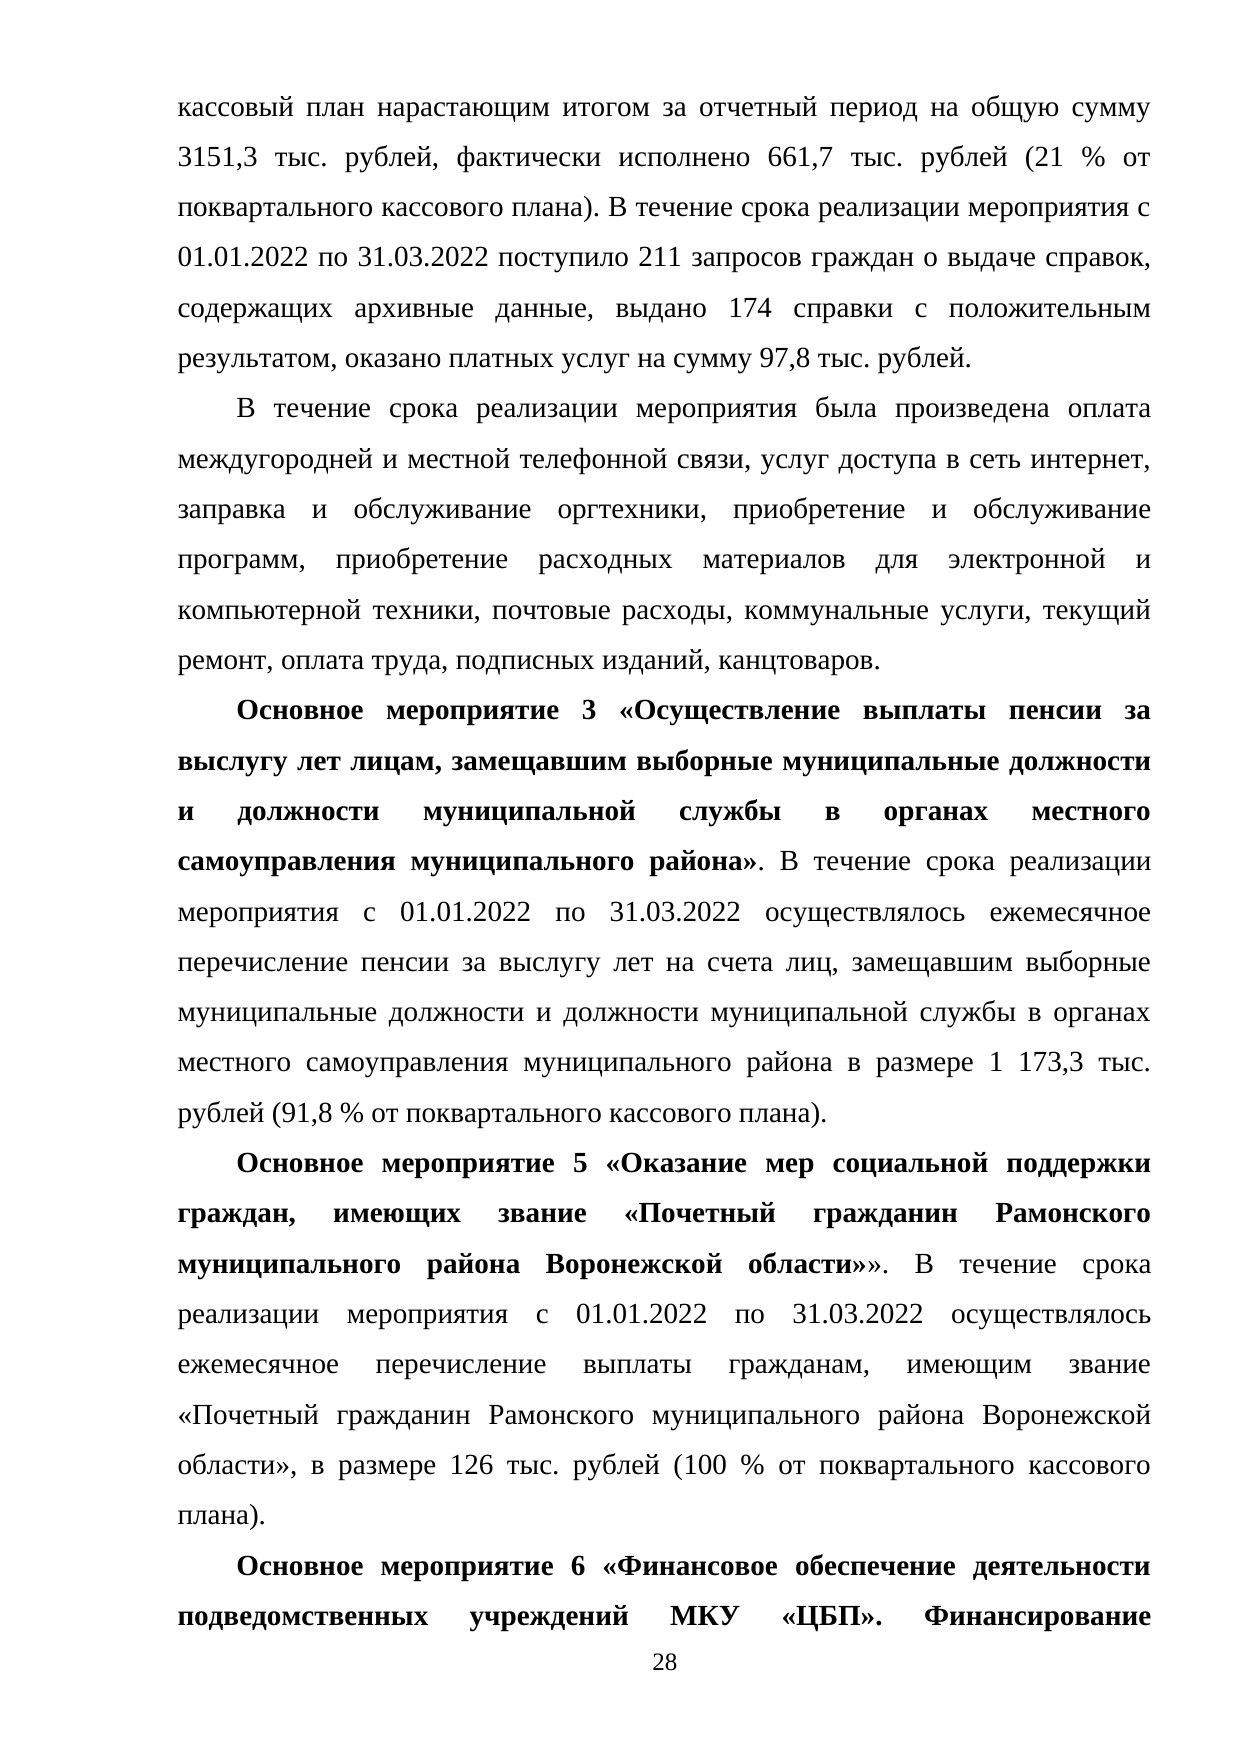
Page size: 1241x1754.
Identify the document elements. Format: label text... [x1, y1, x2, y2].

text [177, 89, 1152, 374]
text Основное мероприятие 5 «Оказание мер социальной поддержки граждан, имеющих звание «Почетный гражданин Рамонского муниципального района Воронежской области»». В течение срока реализации мероприятия с 01.01.2022 по 31.03.2022 осуществлялось ежемесячное перечисление выплаты гражданам, имеющим звание «Почетный гражданин Рамонского муниципального района Воронежской области», в размере 126 тыс. рублей (100 % от поквартального кассового плана). [177, 1145, 1152, 1531]
text Основное мероприятие 3 «Осуществление выплаты пенсии за выслугу лет лицам, замещавшим выборные муниципальные должности и должности муниципальной службы в органах местного самоуправления муниципального района». В течение срока реализации мероприятия с 01.01.2022 по 31.03.2022 осуществлялось ежемесячное перечисление пенсии за выслугу лет на счета лиц, замещавшим выборные муниципальные должности и должности муниципальной службы в органах местного самоуправления муниципального района в размере 1 173,3 тыс. рублей (91,8 % от поквартального кассового плана). [177, 692, 1152, 1128]
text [177, 1548, 1152, 1632]
text В течение срока реализации мероприятия была произведена оплата междугородней и местной телефонной связи, услуг доступа в сеть интернет, заправка и обслуживание оргтехники, приобретение и обслуживание программ, приобретение расходных материалов для электронной и компьютерной техники, почтовые расходы, коммунальные услуги, текущий ремонт, оплата труда, подписных изданий, канцтоваров. [177, 391, 1152, 676]
